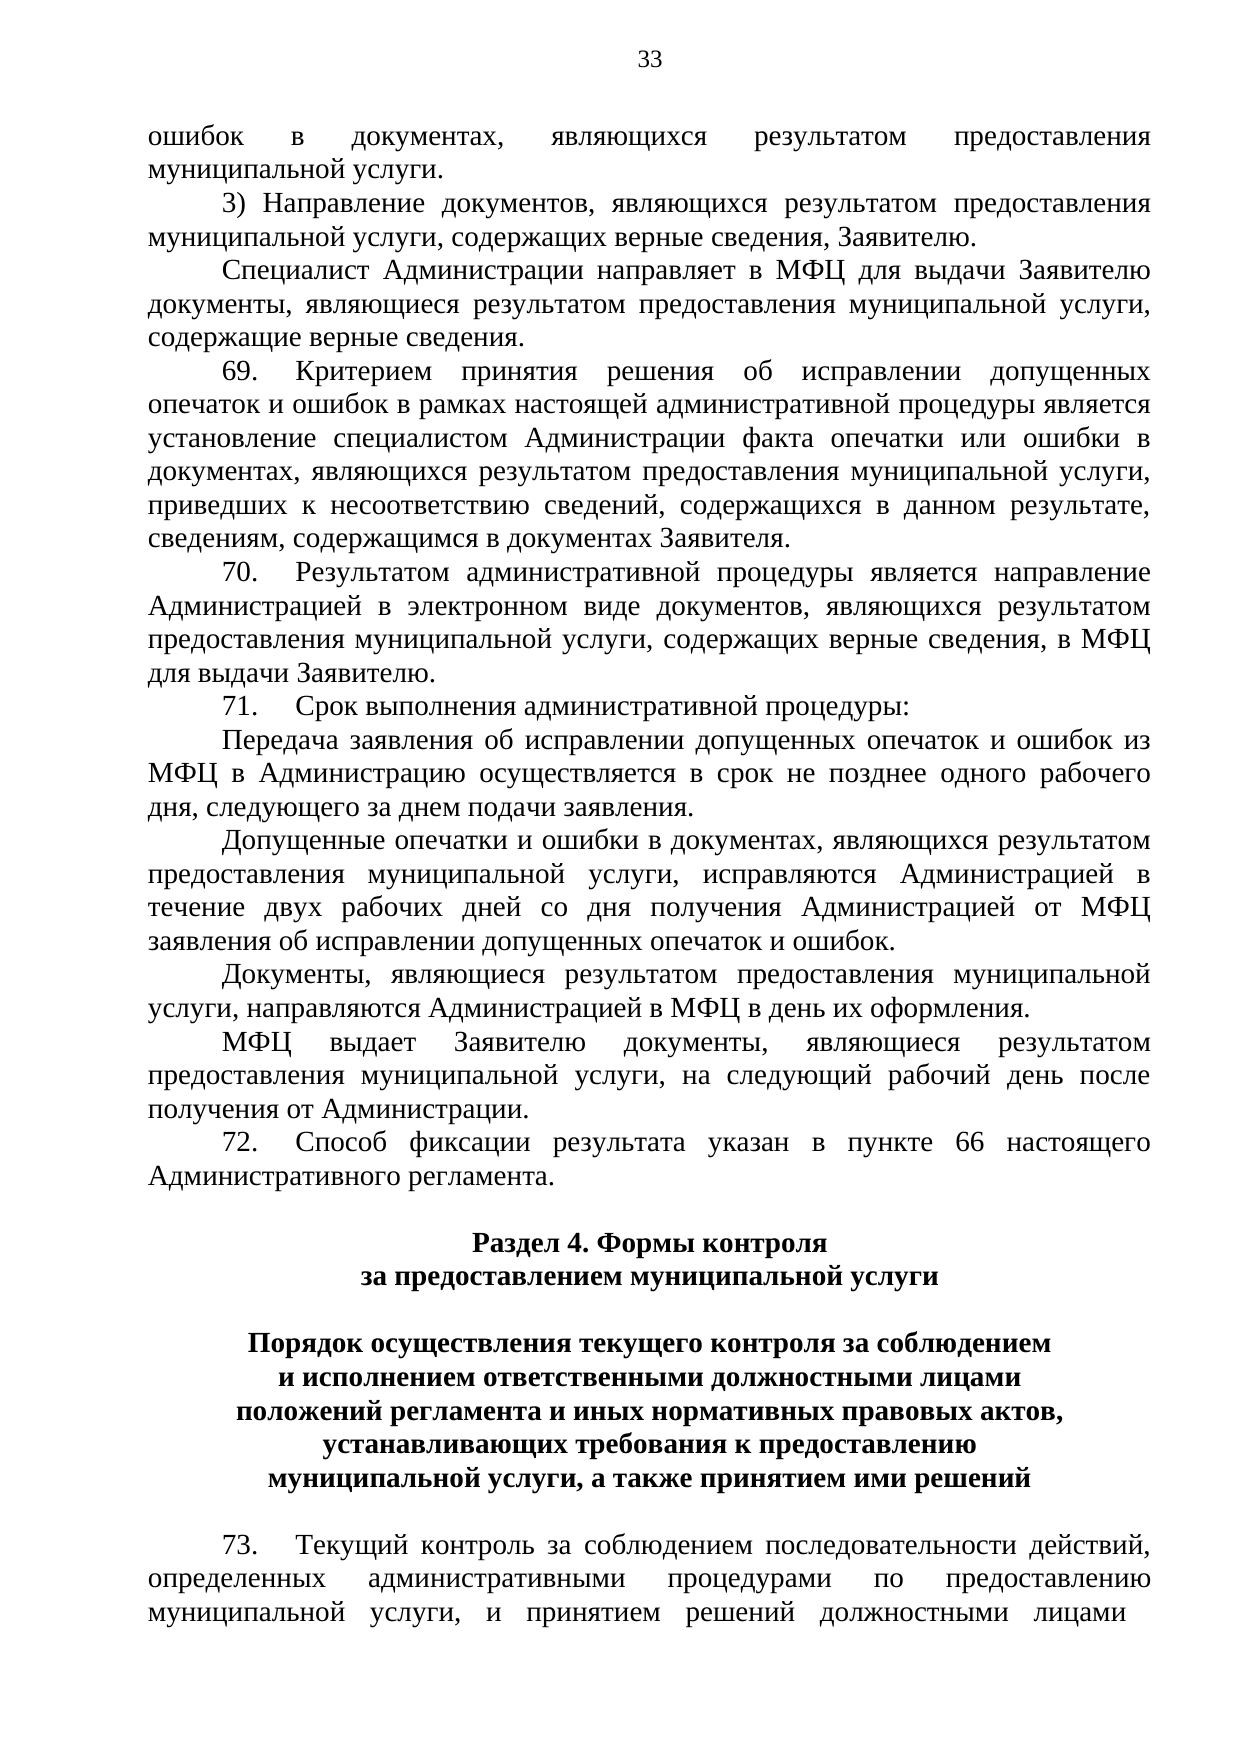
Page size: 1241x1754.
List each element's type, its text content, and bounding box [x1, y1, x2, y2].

text Допущенные опечатки и ошибки в документах, являющихся результатом предоставления муниципальной услуги, исправляются Администрацией в течение двух рабочих дней со дня получения Администрацией от МФЦ заявления об исправлении допущенных опечаток и ошибок. [148, 822, 1152, 957]
title муниципальной услуги, а также принятием ими решений [148, 1460, 1152, 1493]
title Раздел 4. Формы контроля [148, 1225, 1152, 1258]
text Специалист Администрации направляет в МФЦ для выдачи Заявителю документы, являющиеся результатом предоставления муниципальной услуги, содержащие верные сведения. [148, 252, 1152, 353]
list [148, 1527, 1152, 1627]
list Способ фиксации результата указан в пункте 66 настоящего Административного регламента. [148, 1124, 1152, 1191]
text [148, 118, 1152, 185]
text Передача заявления об исправлении допущенных опечаток и ошибок из МФЦ в Администрацию осуществляется в срок не позднее одного рабочего дня, следующего за днем подачи заявления. [148, 722, 1152, 822]
text 3) Направление документов, являющихся результатом предоставления муниципальной услуги, содержащих верные сведения, Заявителю. [148, 185, 1152, 252]
list Критерием принятия решения об исправлении допущенных опечаток и ошибок в рамках настоящей административной процедуры является установление специалистом Администрации факта опечатки или ошибки в документах, являющихся результатом предоставления муниципальной услуги, приведших к несоответствию сведений, содержащихся в данном результате, сведениям, содержащимся в документах Заявителя. [148, 353, 1152, 554]
title и исполнением ответственными должностными лицами [148, 1359, 1152, 1393]
title за предоставлением муниципальной услуги [148, 1258, 1152, 1292]
title устанавливающих требования к предоставлению [148, 1426, 1152, 1460]
text Документы, являющиеся результатом предоставления муниципальной услуги, направляются Администрацией в МФЦ в день их оформления. [148, 957, 1152, 1024]
text МФЦ выдает Заявителю документы, являющиеся результатом предоставления муниципальной услуги, на следующий рабочий день после получения от Администрации. [148, 1024, 1152, 1124]
list Срок выполнения административной процедуры: [148, 688, 1152, 722]
title положений регламента и иных нормативных правовых актов, [148, 1393, 1152, 1426]
list Результатом административной процедуры является направление Администрацией в электронном виде документов, являющихся результатом предоставления муниципальной услуги, содержащих верные сведения, в МФЦ для выдачи Заявителю. [148, 554, 1152, 688]
title Порядок осуществления текущего контроля за соблюдением [148, 1326, 1152, 1359]
